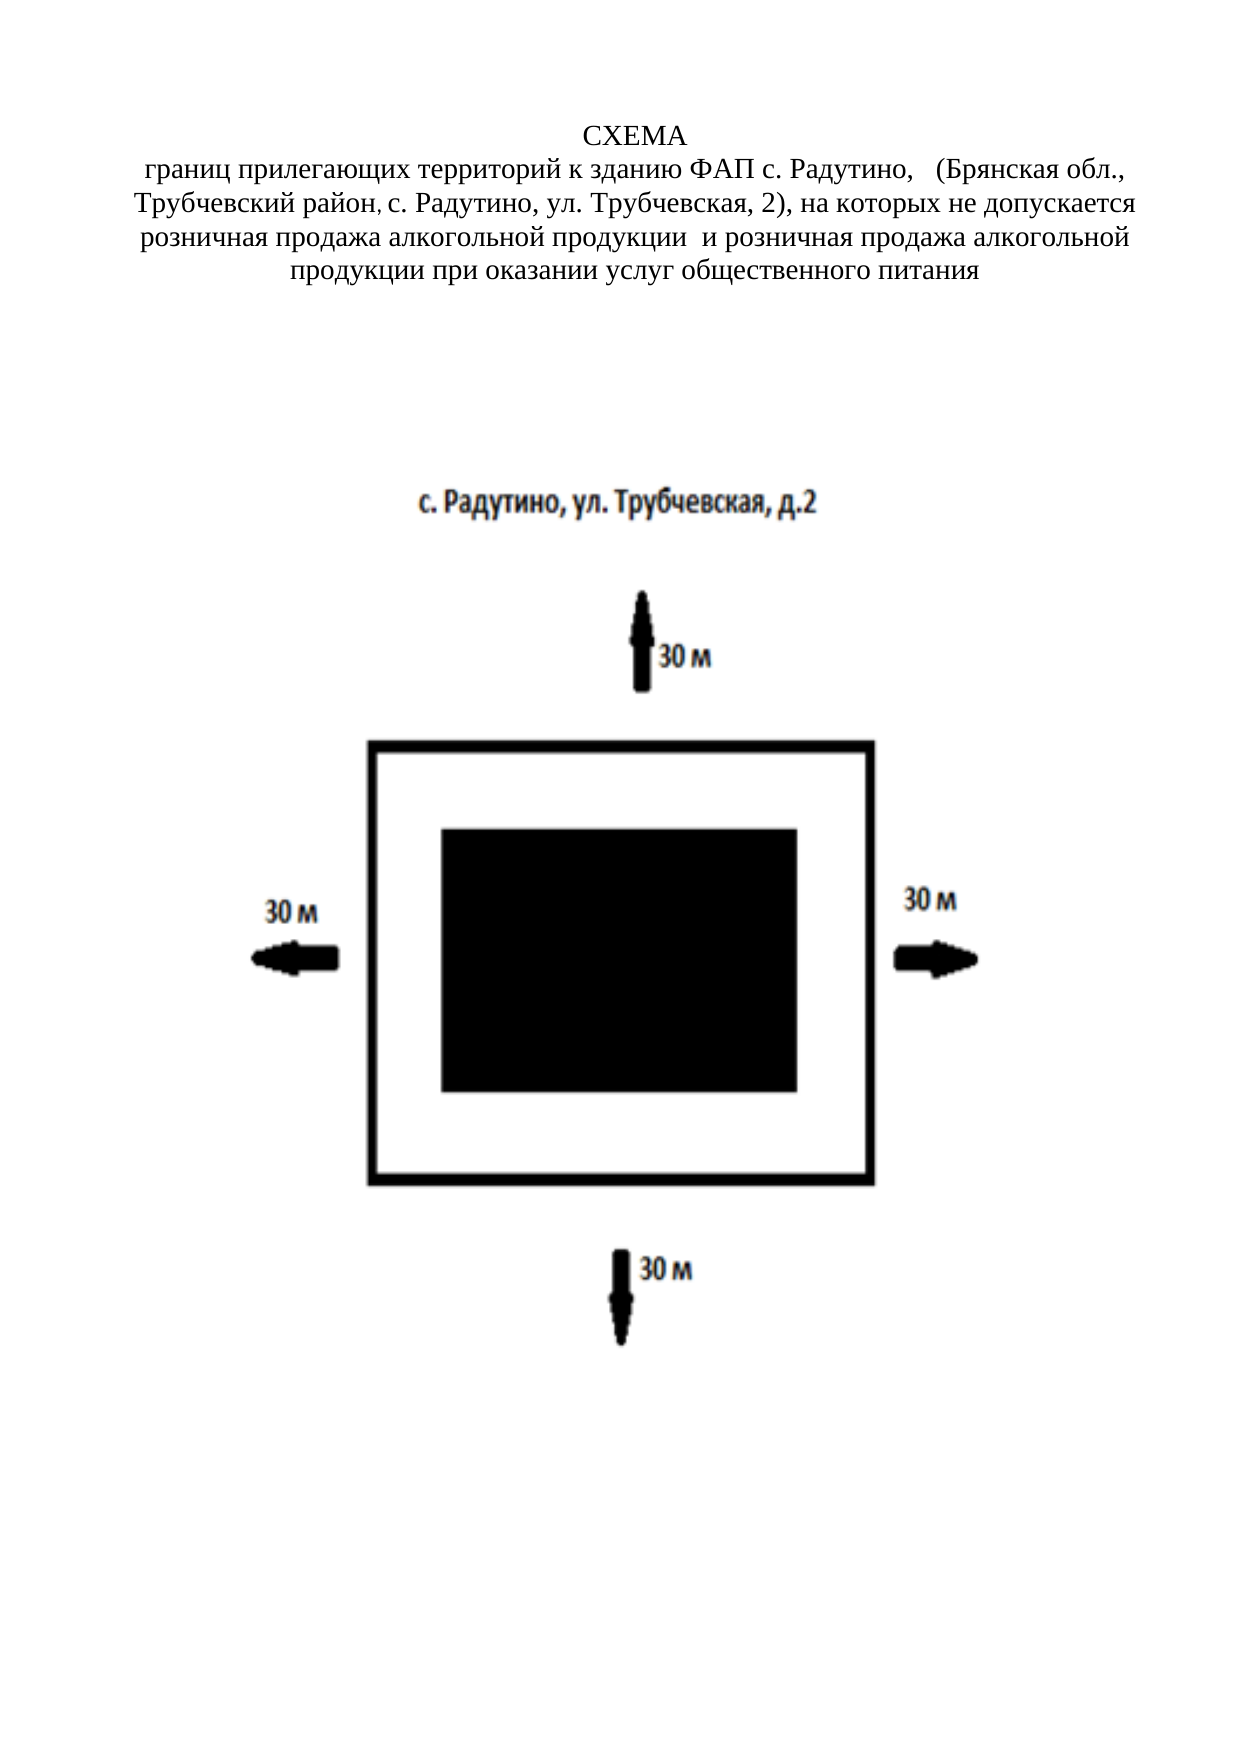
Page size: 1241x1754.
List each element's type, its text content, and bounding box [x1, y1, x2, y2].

text СХЕМА [118, 118, 1152, 152]
picture [151, 401, 1119, 1414]
text границ прилегающих территорий к зданию ФАП с. Радутино, (Брянская обл., Трубчевский район, с. Радутино, ул. Трубчевская, 2), на которых не допускается розничная продажа алкогольной продукции и розничная продажа алкогольной продукции при оказании услуг общественного питания [118, 152, 1152, 286]
